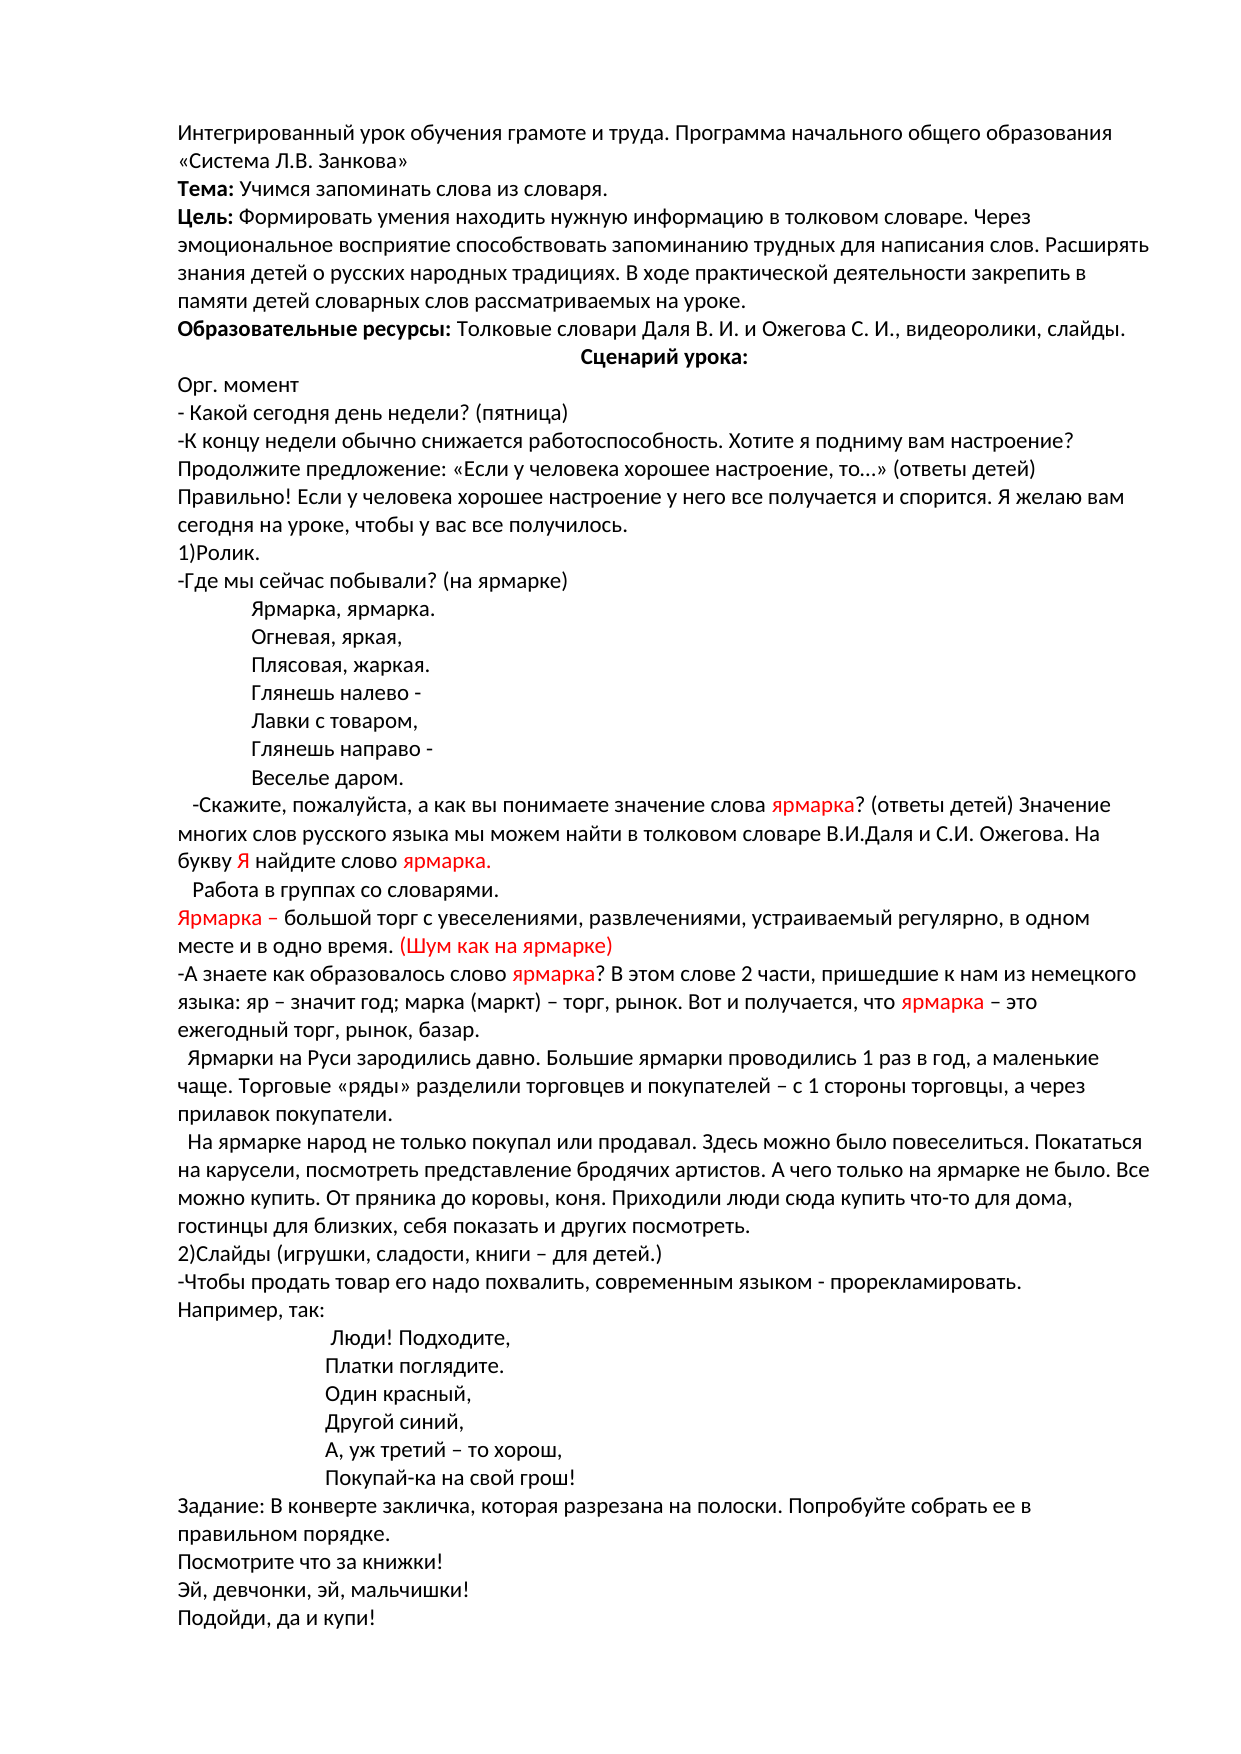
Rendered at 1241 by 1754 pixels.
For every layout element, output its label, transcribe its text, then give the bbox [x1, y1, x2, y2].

text Например, так: [177, 1295, 1152, 1323]
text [177, 1575, 1152, 1631]
text Задание: В конверте закличка, которая разрезана на полоски. Попробуйте собрать ее в правильном порядке. [177, 1491, 1152, 1547]
text Орг. момент [177, 370, 1152, 398]
text 2)Слайды (игрушки, сладости, книги – для детей.) -Чтобы продать товар его надо похвалить, современным языком - прорекламировать. [177, 1239, 1152, 1295]
text Правильно! Если у человека хорошее настроение у него все получается и спорится. Я желаю вам сегодня на уроке, чтобы у вас все получилось. [177, 482, 1152, 538]
text -Скажите, пожалуйста, а как вы понимаете значение слова ярмарка? (ответы детей) Значение многих слов русского языка мы можем найти в толковом словаре В.И.Даля и С.И. Ожегова. На букву Я найдите слово ярмарка. [177, 791, 1152, 875]
text Цель: Формировать умения находить нужную информацию в толковом словаре. Через эмоциональное восприятие способствовать запоминанию трудных для написания слов. Расширять знания детей о русских народных традициях. В ходе практической деятельности закрепить в памяти детей словарных слов рассматриваемых на уроке. [177, 202, 1152, 314]
text Тема: Учимся запоминать слова из словаря. [177, 174, 1152, 202]
text Образовательные ресурсы: Толковые словари Даля В. И. и Ожегова С. И., видеоролики, слайды. [177, 314, 1152, 342]
text -К концу недели обычно снижается работоспособность. Хотите я подниму вам настроение? [177, 426, 1152, 454]
text Посмотрите что за книжки! [177, 1547, 1152, 1575]
text - Какой сегодня день недели? (пятница) [177, 398, 1152, 426]
text Интегрированный урок обучения грамоте и труда. Программа начального общего образования «Система Л.В. Занкова» [177, 118, 1152, 174]
text 1)Ролик. -Где мы сейчас побывали? (на ярмарке) [177, 538, 1152, 594]
text Продолжите предложение: «Если у человека хорошее настроение, то…» (ответы детей) [177, 454, 1152, 482]
text Сценарий урока: [177, 342, 1152, 370]
text Люди! Подходите, Платки поглядите. Один красный, Другой синий, А, уж третий – то хорош, Покупай-ка на свой грош! [325, 1323, 1152, 1491]
text Работа в группах со словарями. Ярмарка – большой торг с увеселениями, развлечениями, устраиваемый регулярно, в одном месте и в одно время. (Шум как на ярмарке) -А знаете как образовалось слово ярмарка? В этом слове 2 части, пришедшие к нам из немецкого языка: яр – значит год; марка (маркт) – торг, рынок. Вот и получается, что ярмарка – это ежегодный торг, рынок, базар. Ярмарки на Руси зародились давно. Большие ярмарки проводились 1 раз в год, а маленькие чаще. Торговые «ряды» разделили торговцев и покупателей – с 1 стороны торговцы, а через прилавок покупатели. На ярмарке народ не только покупал или продавал. Здесь можно было повеселиться. Покататься на карусели, посмотреть представление бродячих артистов. А чего только на ярмарке не было. Все можно купить. От пряника до коровы, коня. Приходили люди сюда купить что-то для дома, гостинцы для близких, себя показать и других посмотреть. [177, 875, 1152, 1239]
text Ярмарка, ярмарка. Огневая, яркая, Плясовая, жаркая. Глянешь налево - Лавки с товаром, Глянешь направо - Веселье даром. [251, 594, 1152, 791]
